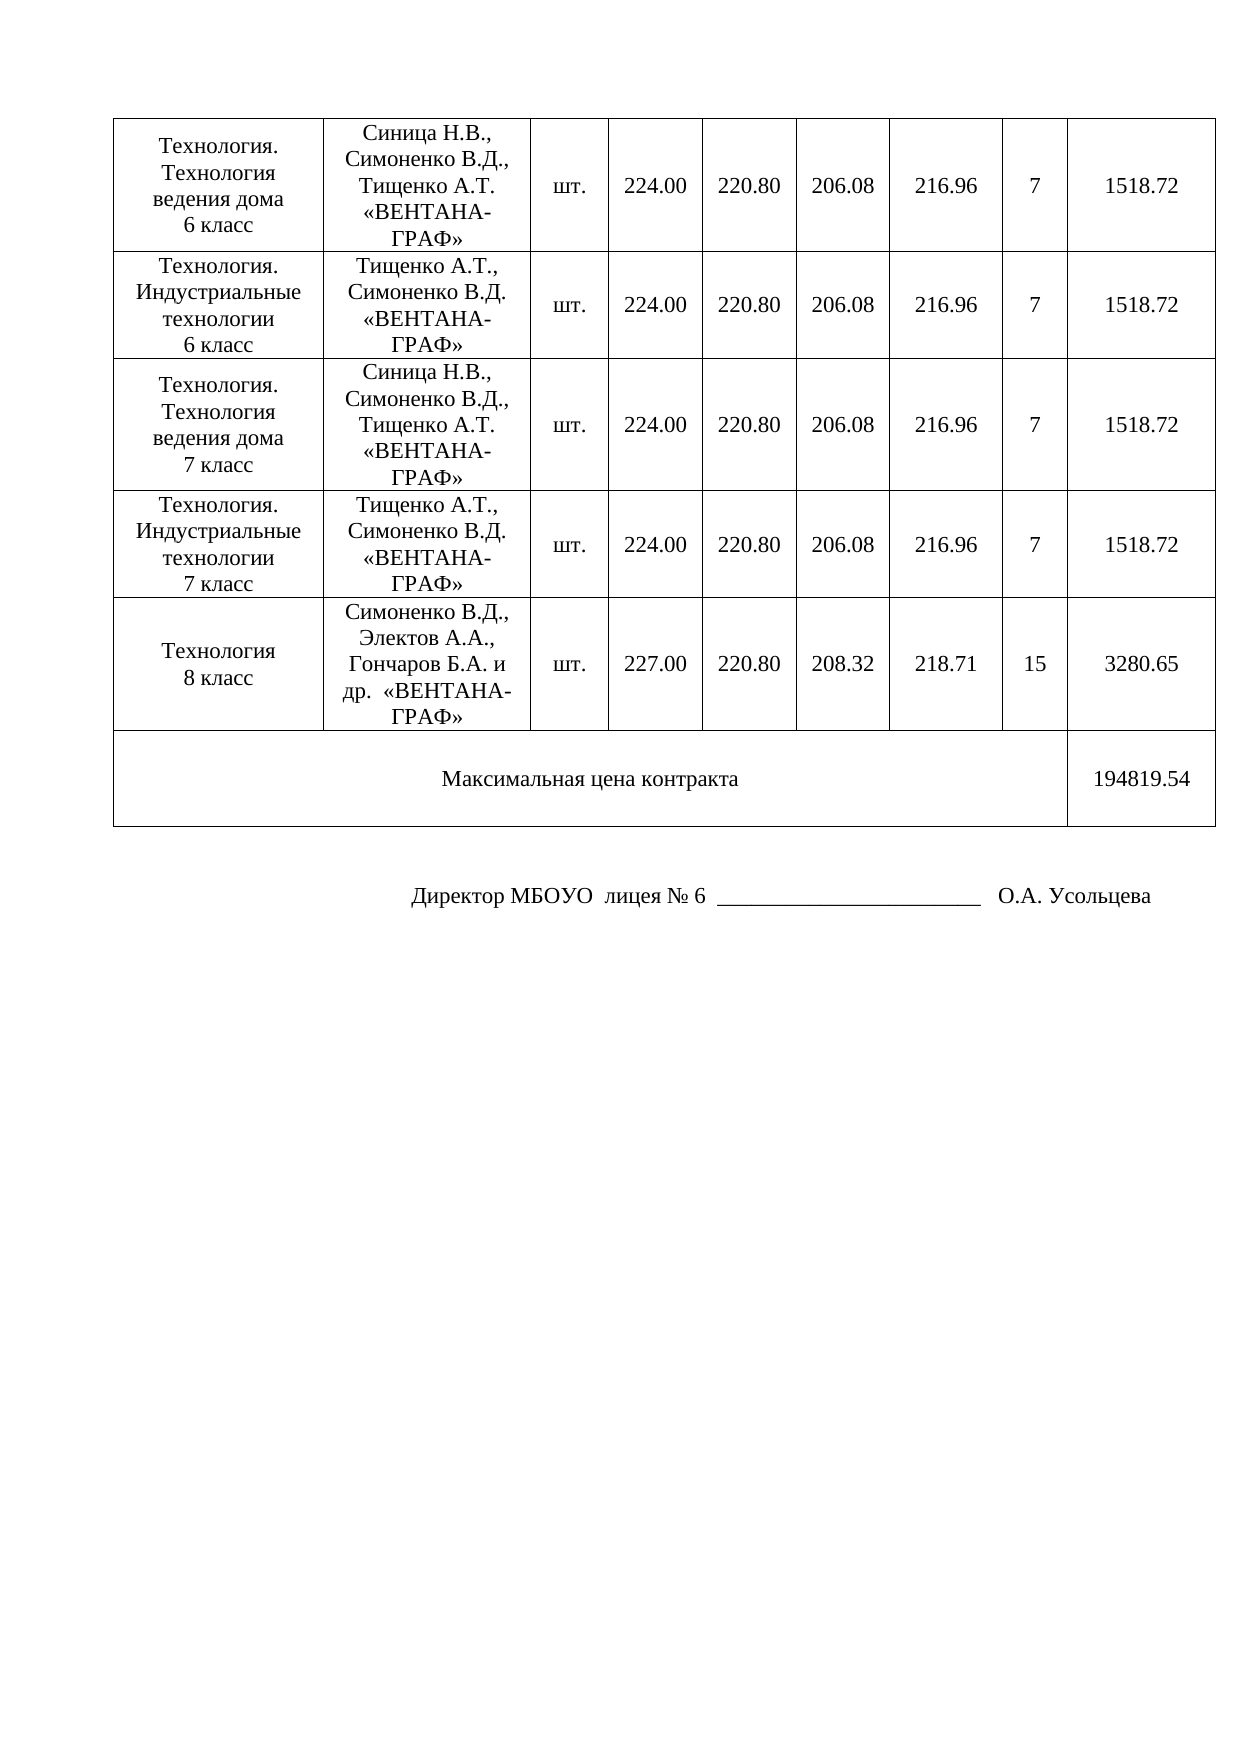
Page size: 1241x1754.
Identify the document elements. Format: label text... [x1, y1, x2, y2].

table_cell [324, 119, 530, 251]
table_cell шт. [531, 252, 608, 357]
table_cell шт. [531, 119, 608, 251]
table_cell 220.80 [703, 359, 796, 490]
table_cell 1518.72 [1068, 119, 1215, 251]
table_cell 7 [1003, 119, 1067, 251]
table_cell шт. [531, 359, 608, 490]
table_cell 15 [1003, 598, 1067, 729]
table_cell Технология. Технология ведения дома 7 класс [114, 359, 323, 490]
table_cell 206.08 [797, 252, 889, 357]
table_cell 3280.65 [1068, 598, 1215, 729]
table_cell Технология. Технология ведения дома 6 класс [114, 119, 323, 251]
table_cell шт. [531, 598, 608, 729]
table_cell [324, 252, 530, 357]
table_cell 216.96 [890, 491, 1002, 597]
table_cell 220.80 [703, 119, 796, 251]
table_cell 206.08 [797, 491, 889, 597]
table_cell 224.00 [609, 252, 702, 357]
table_cell Технология 8 класс [114, 598, 323, 729]
table_cell Симоненко В.Д., Электов А.А., Гончаров Б.А. и др. «ВЕНТАНА-ГРАФ» [324, 598, 530, 729]
table_cell шт. [531, 491, 608, 597]
table_cell 7 [1003, 359, 1067, 490]
table_cell 227.00 [609, 598, 702, 729]
table_cell Максимальная цена контракта [114, 731, 1067, 826]
table_cell 224.00 [609, 491, 702, 597]
table_cell 206.08 [797, 359, 889, 490]
table_cell 216.96 [890, 252, 1002, 357]
table_cell 1518.72 [1068, 491, 1215, 597]
table_cell 216.96 [890, 119, 1002, 251]
table_cell Синица Н.В., Симоненко В.Д., Тищенко А.Т. «ВЕНТАНА-ГРАФ» [324, 359, 530, 490]
text Директор МБОУО лицея № 6 _______________________ О.А. Усольцева [177, 882, 1152, 908]
table_cell 220.80 [703, 598, 796, 729]
table_cell 224.00 [609, 119, 702, 251]
table_cell Технология. Индустриальные технологии 6 класс [114, 252, 323, 357]
table_cell 224.00 [609, 359, 702, 490]
table_cell 7 [1003, 491, 1067, 597]
table_cell Тищенко А.Т., Симоненко В.Д. «ВЕНТАНА-ГРАФ» [324, 491, 530, 597]
table_cell 220.80 [703, 252, 796, 357]
table_cell 206.08 [797, 119, 889, 251]
table_cell 220.80 [703, 491, 796, 597]
table_cell 1518.72 [1068, 252, 1215, 357]
table_cell Технология. Индустриальные технологии 7 класс [114, 491, 323, 597]
table_cell 216.96 [890, 359, 1002, 490]
table_cell 194819.54 [1068, 731, 1215, 826]
table_cell 7 [1003, 252, 1067, 357]
table_cell 1518.72 [1068, 359, 1215, 490]
table_cell 218.71 [890, 598, 1002, 729]
table_cell 208.32 [797, 598, 889, 729]
